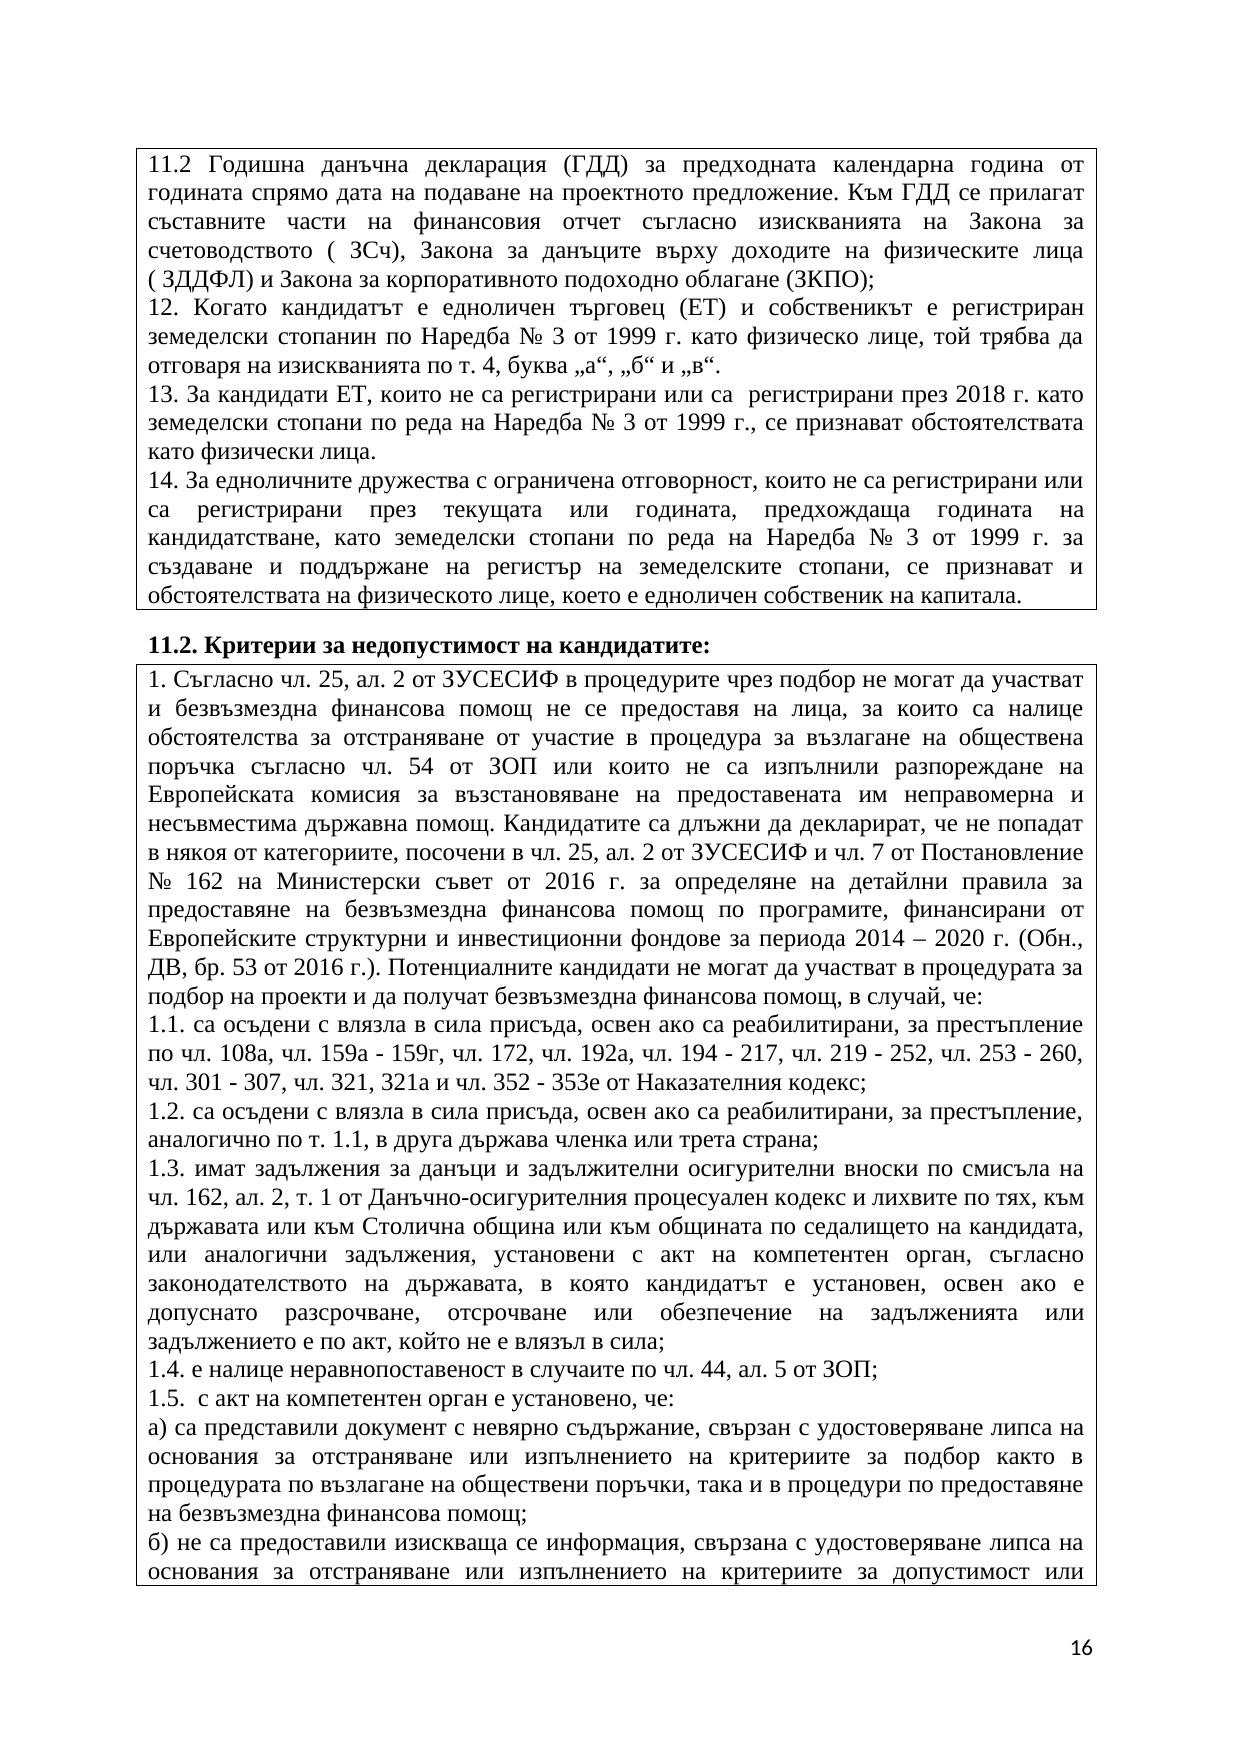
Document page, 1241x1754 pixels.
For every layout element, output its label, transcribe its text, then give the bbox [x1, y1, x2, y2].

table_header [137, 665, 1096, 1584]
subtitle 11.2. Критерии за недопустимост на кандидатите: [148, 631, 1093, 659]
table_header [137, 149, 1096, 609]
